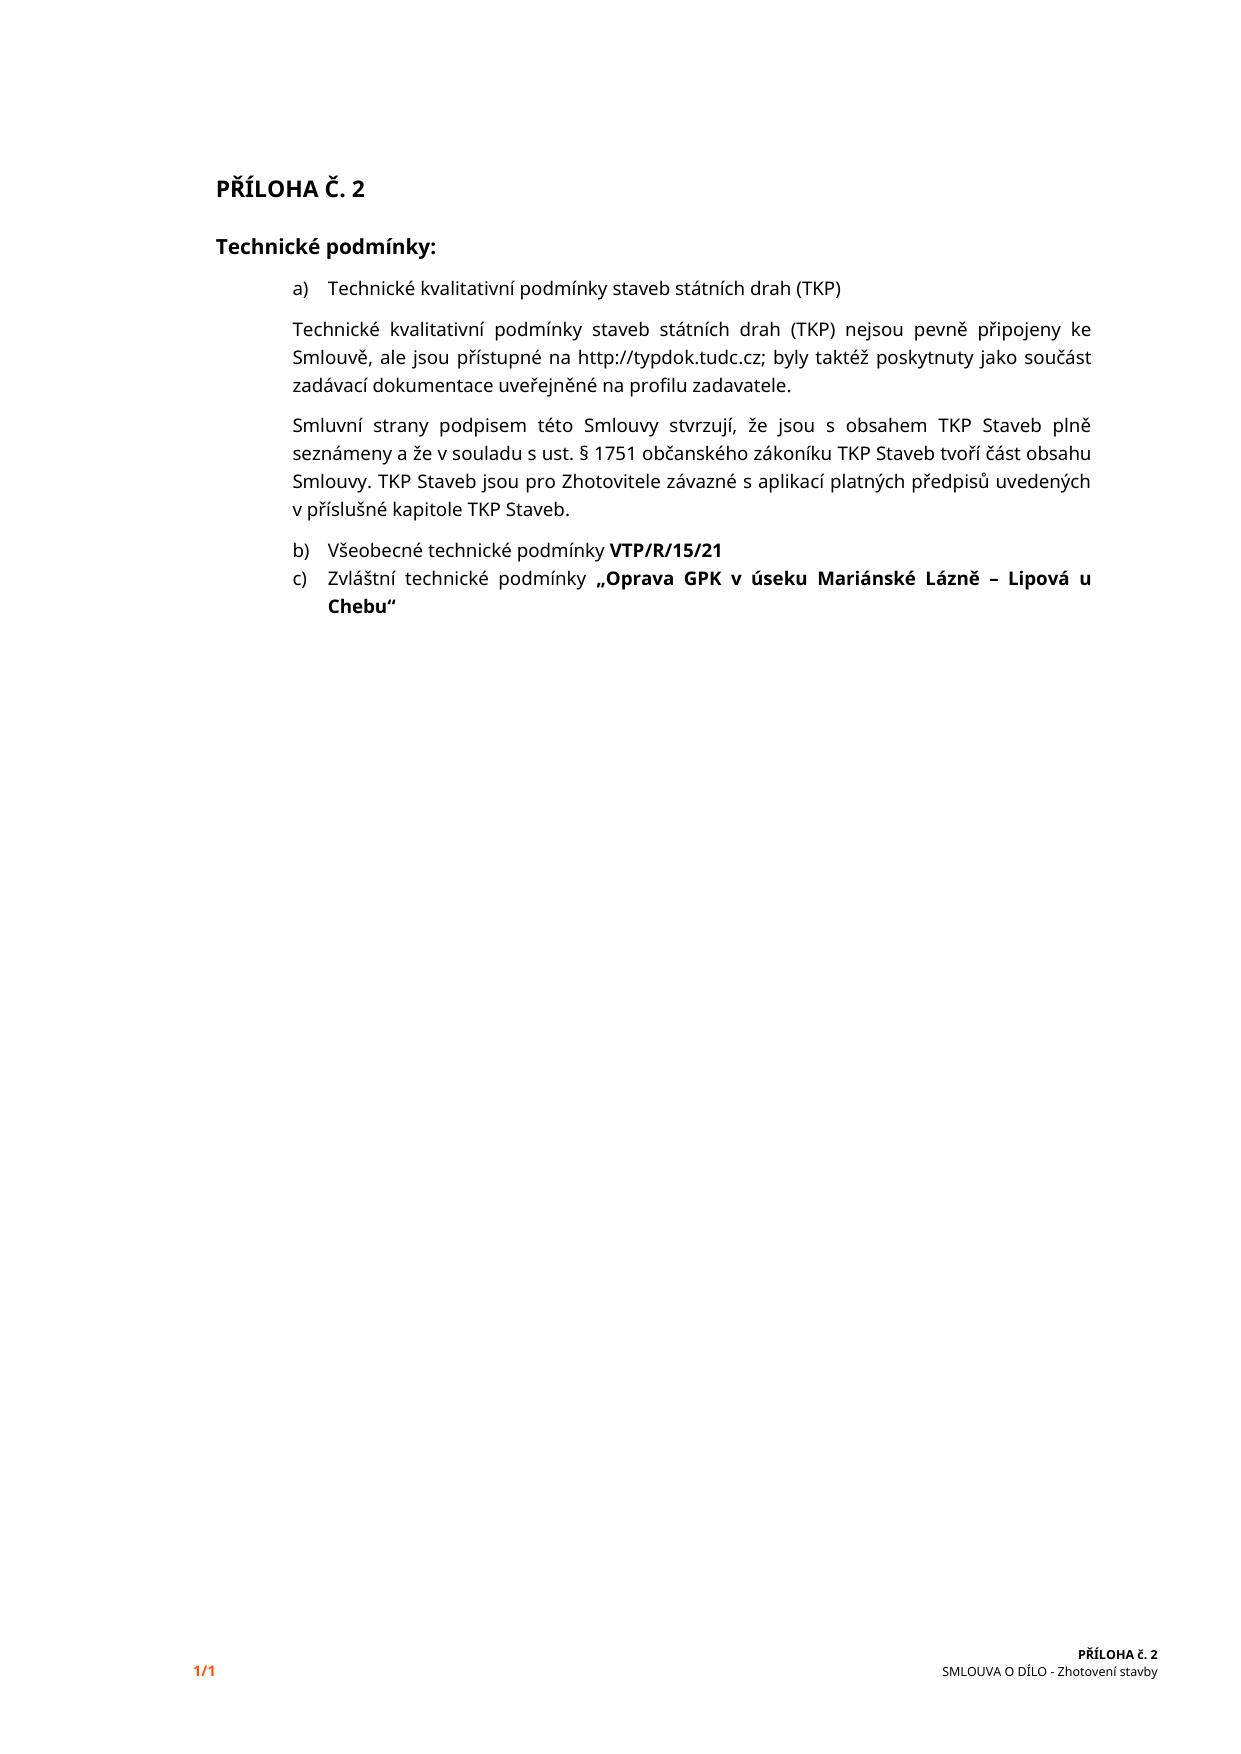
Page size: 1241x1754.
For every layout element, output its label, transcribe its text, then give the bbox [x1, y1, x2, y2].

text Technické podmínky: [216, 232, 1093, 260]
text Technické kvalitativní podmínky staveb státních drah (TKP) nejsou pevně připojeny ke Smlouvě, ale jsou přístupné na http://typdok.tudc.cz; byly taktéž poskytnuty jako součást zadávací dokumentace uveřejněné na profilu zadavatele. [292, 316, 1093, 398]
text Smluvní strany podpisem této Smlouvy stvrzují, že jsou s obsahem TKP Staveb plně seznámeny a že v souladu s ust. § 1751 občanského zákoníku TKP Staveb tvoří část obsahu Smlouvy. TKP Staveb jsou pro Zhotovitele závazné s aplikací platných předpisů uvedených v příslušné kapitole TKP Staveb. [292, 413, 1093, 522]
text Příloha č. 2 [216, 172, 1093, 204]
list Technické kvalitativní podmínky staveb státních drah (TKP) [292, 276, 1093, 301]
text Všeobecné technické podmínky VTP/R/15/21 [292, 537, 1093, 563]
text Zvláštní technické podmínky „Oprava GPK v úseku Mariánské Lázně – Lipová u Chebu“ [292, 565, 1093, 619]
